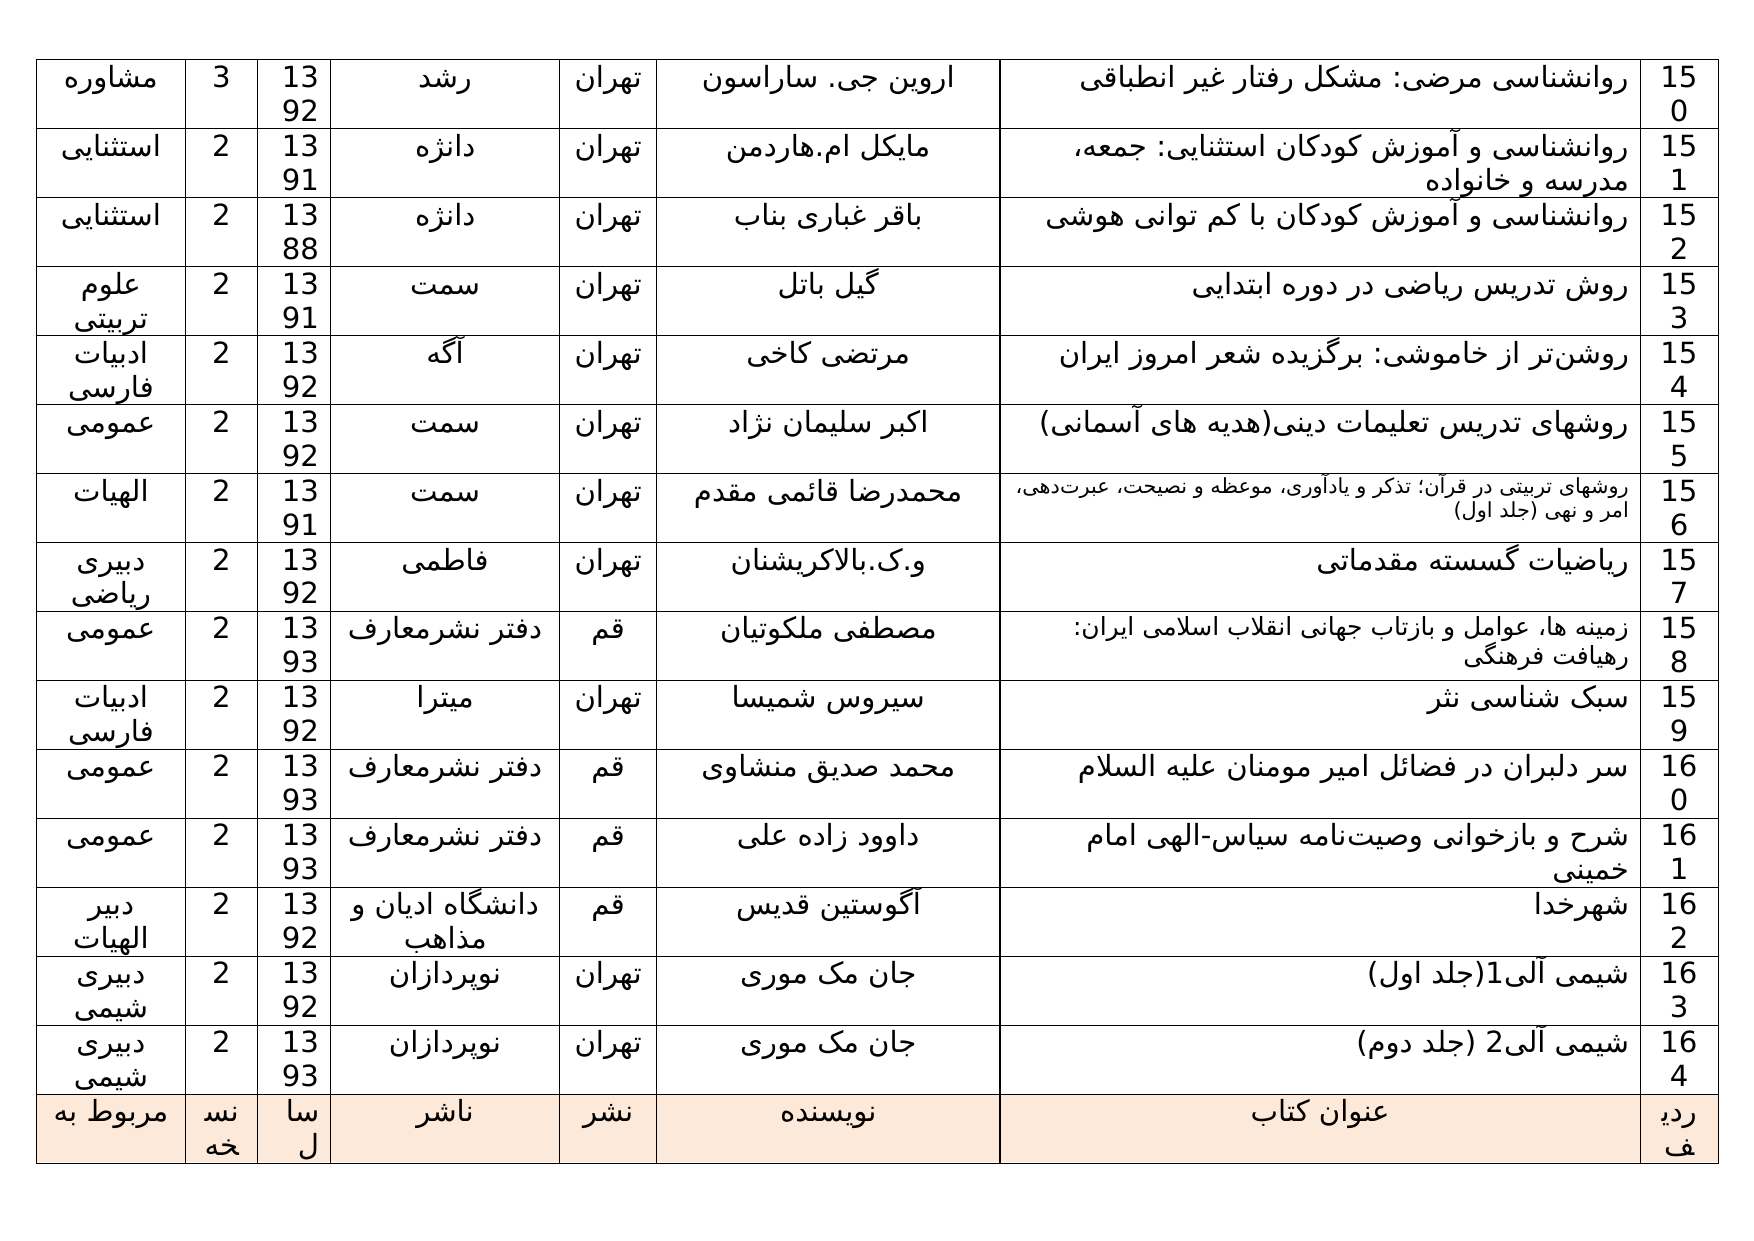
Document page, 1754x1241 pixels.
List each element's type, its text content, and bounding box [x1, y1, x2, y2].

table_cell روانشناسی مرضی: مشکل رفتار غیر انطباقی [1001, 60, 1640, 128]
table_cell 2 [186, 819, 257, 887]
table_cell 154 [1641, 336, 1718, 404]
table_cell دانشگاه ادیان و مذاهب [331, 888, 559, 956]
table_cell 2 [186, 612, 257, 680]
table_cell 1391 [258, 267, 330, 335]
table_cell مشاوره [37, 60, 185, 128]
table_cell دانژه [331, 198, 559, 266]
table_cell روانشناسی و آموزش کودکان با کم توانی هوشی [1001, 198, 1640, 266]
table_cell 2 [186, 888, 257, 956]
table_cell آگه [331, 336, 559, 404]
table_cell 2 [186, 750, 257, 818]
table_cell تهران [560, 60, 656, 128]
table_cell رشد [331, 60, 559, 128]
table_cell اکبر سلیمان نژاد [657, 405, 999, 473]
table_cell باقر غباری بناب [657, 198, 999, 266]
table_cell 160 [1641, 750, 1718, 818]
table_cell اروین جی. ساراسون [657, 60, 999, 128]
table_cell 150 [1641, 60, 1718, 128]
table_cell 1393 [258, 750, 330, 818]
table_cell 1393 [258, 612, 330, 680]
table_cell روش تدریس ریاضی در دوره ابتدایی [1001, 267, 1640, 335]
table_cell 2 [186, 957, 257, 1024]
table_cell ادبیات فارسی [37, 681, 185, 749]
table_cell دفتر نشرمعارف [331, 750, 559, 818]
table_cell تهران [560, 957, 656, 1024]
table_cell الهیات [37, 474, 185, 542]
table_cell عمومی [37, 819, 185, 887]
table_cell مایکل ام.هاردمن [657, 129, 999, 197]
table_cell 158 [1641, 612, 1718, 680]
table_cell عنوان کتاب [1001, 1095, 1640, 1162]
table_cell سال [258, 1095, 330, 1162]
table_cell تهران [560, 681, 656, 749]
table_cell 1392 [258, 405, 330, 473]
table_cell 2 [186, 267, 257, 335]
table_cell میترا [331, 681, 559, 749]
table_cell 1392 [258, 957, 330, 1024]
table_cell استثنایی [37, 198, 185, 266]
table_cell 2 [186, 474, 257, 542]
table_cell 1391 [258, 129, 330, 197]
table_cell 164 [1641, 1026, 1718, 1093]
table_cell 3 [186, 60, 257, 128]
table_cell دانژه [331, 129, 559, 197]
table_cell دبیری ریاضی [37, 543, 185, 611]
table_cell روانشناسی و آموزش کودکان استثنایی: جمعه، مدرسه و خانواده [1001, 129, 1640, 197]
table_cell سر دلبران در فضائل امیر مومنان علیه السلام [1001, 750, 1640, 818]
table_cell نویسنده [657, 1095, 999, 1162]
table_cell 1392 [258, 60, 330, 128]
table_cell 1392 [258, 543, 330, 611]
table_cell دبیری شیمی [37, 1026, 185, 1093]
table_cell محمدرضا قائمی مقدم [657, 474, 999, 542]
table_cell قم [560, 819, 656, 887]
table_cell دبیر الهیات [37, 888, 185, 956]
table_cell 1388 [258, 198, 330, 266]
table_cell سمت [331, 267, 559, 335]
table_cell دبیری شیمی [37, 957, 185, 1024]
table_cell 162 [1641, 888, 1718, 956]
table_cell عمومی [37, 612, 185, 680]
table_cell استثنایی [37, 129, 185, 197]
table_cell تهران [560, 543, 656, 611]
table_cell 161 [1641, 819, 1718, 887]
table_cell شهرخدا [1001, 888, 1640, 956]
table_cell 155 [1641, 405, 1718, 473]
table_cell فاطمی [331, 543, 559, 611]
table_cell 156 [1641, 474, 1718, 542]
table_cell 2 [186, 336, 257, 404]
table_cell شیمی آلی2 (جلد دوم) [1001, 1026, 1640, 1093]
table_cell 2 [186, 129, 257, 197]
table_cell تهران [560, 267, 656, 335]
table_cell تهران [560, 129, 656, 197]
table_cell 1392 [258, 888, 330, 956]
table_cell نوپردازان [331, 1026, 559, 1093]
table_cell 152 [1641, 198, 1718, 266]
table_cell 1393 [258, 819, 330, 887]
table_cell سمت [331, 405, 559, 473]
table_cell ردیف [1641, 1095, 1718, 1162]
table_cell و.ک.بالاکریشنان [657, 543, 999, 611]
table_cell مصطفی ملکوتیان [657, 612, 999, 680]
table_cell قم [560, 750, 656, 818]
table_cell جان مک موری [657, 957, 999, 1024]
table_cell گیل باتل [657, 267, 999, 335]
table_cell 153 [1641, 267, 1718, 335]
table_cell 2 [186, 405, 257, 473]
table_cell مرتضی کاخی [657, 336, 999, 404]
table_cell دفتر نشرمعارف [331, 819, 559, 887]
table_cell عمومی [37, 405, 185, 473]
table_cell قم [560, 612, 656, 680]
table_cell تهران [560, 198, 656, 266]
table_cell سمت [331, 474, 559, 542]
table_cell 2 [186, 1026, 257, 1093]
table_cell ادبیات فارسی [37, 336, 185, 404]
table_cell 163 [1641, 957, 1718, 1024]
table_cell شیمی آلی1(جلد اول) [1001, 957, 1640, 1024]
table_cell 2 [186, 543, 257, 611]
table_cell 2 [186, 198, 257, 266]
table_cell 151 [1641, 129, 1718, 197]
table_cell تهران [560, 474, 656, 542]
table_cell روشهای تدریس تعلیمات دینی(هدیه های آسمانی) [1001, 405, 1640, 473]
table_cell شرح و بازخوانی وصیت‌نامه سیاس-الهی امام خمینی [1001, 819, 1640, 887]
table_cell ناشر [331, 1095, 559, 1162]
table_cell قم [560, 888, 656, 956]
table_cell نشر [560, 1095, 656, 1162]
table_cell 159 [1641, 681, 1718, 749]
table_cell داوود زاده علی [657, 819, 999, 887]
table_cell 1391 [258, 474, 330, 542]
table_cell دفتر نشرمعارف [331, 612, 559, 680]
table_cell 1392 [258, 681, 330, 749]
table_cell 1393 [258, 1026, 330, 1093]
table_cell روشهای تربیتی در قرآن؛ تذکر و یادآوری، موعظه و نصیحت، عبرت‌دهی، امر و نهی (جلد اول) [1001, 474, 1640, 542]
table_cell مربوط به [37, 1095, 185, 1162]
table_cell عمومی [37, 750, 185, 818]
table_cell ریاضیات گسسته مقدماتی [1001, 543, 1640, 611]
table_cell تهران [560, 1026, 656, 1093]
table_cell زمینه ها، عوامل و بازتاب جهانی انقلاب اسلامی ایران: رهیافت فرهنگی [1001, 612, 1640, 680]
table_cell علوم تربیتی [37, 267, 185, 335]
table_cell 1392 [258, 336, 330, 404]
table_cell تهران [560, 336, 656, 404]
table_cell آگوستین قدیس [657, 888, 999, 956]
table_cell محمد صدیق منشاوی [657, 750, 999, 818]
table_cell سبک شناسی نثر [1001, 681, 1640, 749]
table_cell نسخه [186, 1095, 257, 1162]
table_cell نوپردازان [331, 957, 559, 1024]
table_cell سیروس شمیسا [657, 681, 999, 749]
table_cell روشن‌تر از خاموشی: برگزیده شعر امروز ایران [1001, 336, 1640, 404]
table_cell تهران [560, 405, 656, 473]
table_cell جان مک موری [657, 1026, 999, 1093]
table_cell 157 [1641, 543, 1718, 611]
table_cell 2 [186, 681, 257, 749]
